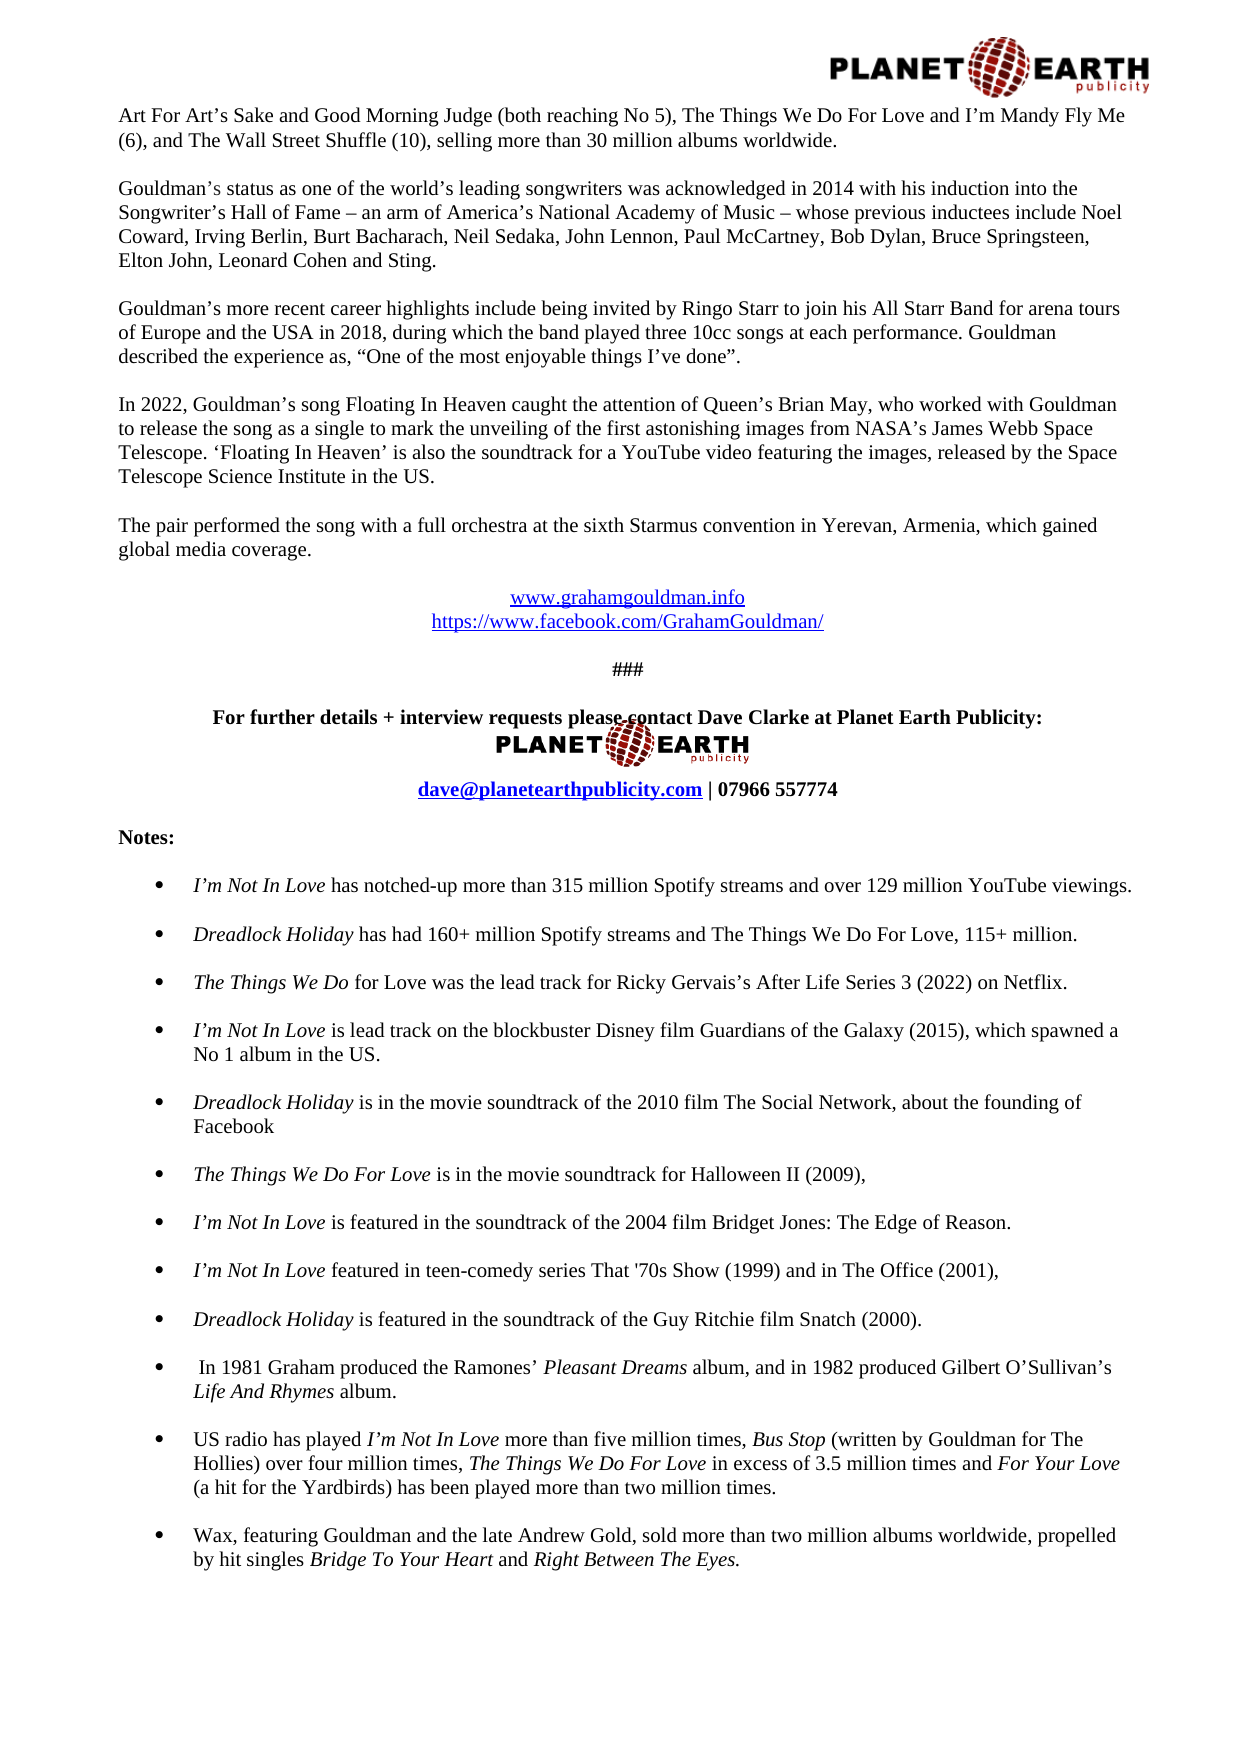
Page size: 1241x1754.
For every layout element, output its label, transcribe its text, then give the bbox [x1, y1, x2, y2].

text In 2022, Gouldman’s song Floating In Heaven caught the attention of Queen’s Brian May, who worked with Gouldman to release the song as a single to mark the unveiling of the first astonishing images from NASA’s James Webb Space Telescope. ‘Floating In Heaven’ is also the soundtrack for a YouTube video featuring the images, released by the Space Telescope Science Institute in the US. [118, 392, 1137, 488]
text dave@planetearthpublicity.com | 07966 557774 [118, 777, 1137, 801]
text Gouldman’s more recent career highlights include being invited by Ringo Starr to join his All Starr Band for arena tours of Europe and the USA in 2018, during which the band played three 10cc songs at each performance. Gouldman described the experience as, “One of the most enjoyable things I’ve done”. [118, 296, 1137, 368]
list Wax, featuring Gouldman and the late Andrew Gold, sold more than two million albums worldwide, propelled by hit singles Bridge To Your Heart and Right Between The Eyes. [156, 1523, 1137, 1571]
picture [830, 37, 1150, 98]
text ### [118, 657, 1137, 681]
picture [496, 729, 749, 767]
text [118, 103, 1137, 152]
text Gouldman’s status as one of the world’s leading songwriters was acknowledged in 2014 with his induction into the Songwriter’s Hall of Fame – an arm of America’s National Academy of Music – whose previous inductees include Noel Coward, Irving Berlin, Burt Bacharach, Neil Sedaka, John Lennon, Paul McCartney, Bob Dylan, Bruce Springsteen, Elton John, Leonard Cohen and Sting. [118, 152, 1137, 272]
list Dreadlock Holiday is in the movie soundtrack of the 2010 film The Social Network, about the founding of Facebook [156, 1090, 1137, 1138]
text www.grahamgouldman.info [118, 585, 1137, 609]
list Dreadlock Holiday is featured in the soundtrack of the Guy Ritchie film Snatch (2000). [156, 1307, 1137, 1331]
list I’m Not In Love is lead track on the blockbuster Disney film Guardians of the Galaxy (2015), which spawned a No 1 album in the US. [156, 1018, 1137, 1066]
text The pair performed the song with a full orchestra at the sixth Starmus convention in Yerevan, Armenia, which gained global media coverage. [118, 512, 1137, 561]
list US radio has played I’m Not In Love more than five million times, Bus Stop (written by Gouldman for The Hollies) over four million times, The Things We Do For Love in excess of 3.5 million times and For Your Love (a hit for the Yardbirds) has been played more than two million times. [156, 1427, 1137, 1499]
text For further details + interview requests please contact Dave Clarke at Planet Earth Publicity: [118, 705, 1137, 729]
list The Things We Do for Love was the lead track for Ricky Gervais’s After Life Series 3 (2022) on Netflix. [156, 970, 1137, 994]
list I’m Not In Love is featured in the soundtrack of the 2004 film Bridget Jones: The Edge of Reason. [156, 1210, 1137, 1234]
list I’m Not In Love has notched-up more than 315 million Spotify streams and over 129 million YouTube viewings. [156, 873, 1137, 897]
list I’m Not In Love featured in teen-comedy series That '70s Show (1999) and in The Office (2001), [156, 1258, 1137, 1282]
list Dreadlock Holiday has had 160+ million Spotify streams and The Things We Do For Love, 115+ million. [156, 922, 1137, 946]
list The Things We Do For Love is in the movie soundtrack for Halloween II (2009), [156, 1162, 1137, 1186]
list In 1981 Graham produced the Ramones’ Pleasant Dreams album, and in 1982 produced Gilbert O’Sullivan’s Life And Rhymes album. [156, 1355, 1137, 1403]
text Notes: [118, 825, 1137, 849]
text https://www.facebook.com/GrahamGouldman/ [118, 609, 1137, 633]
